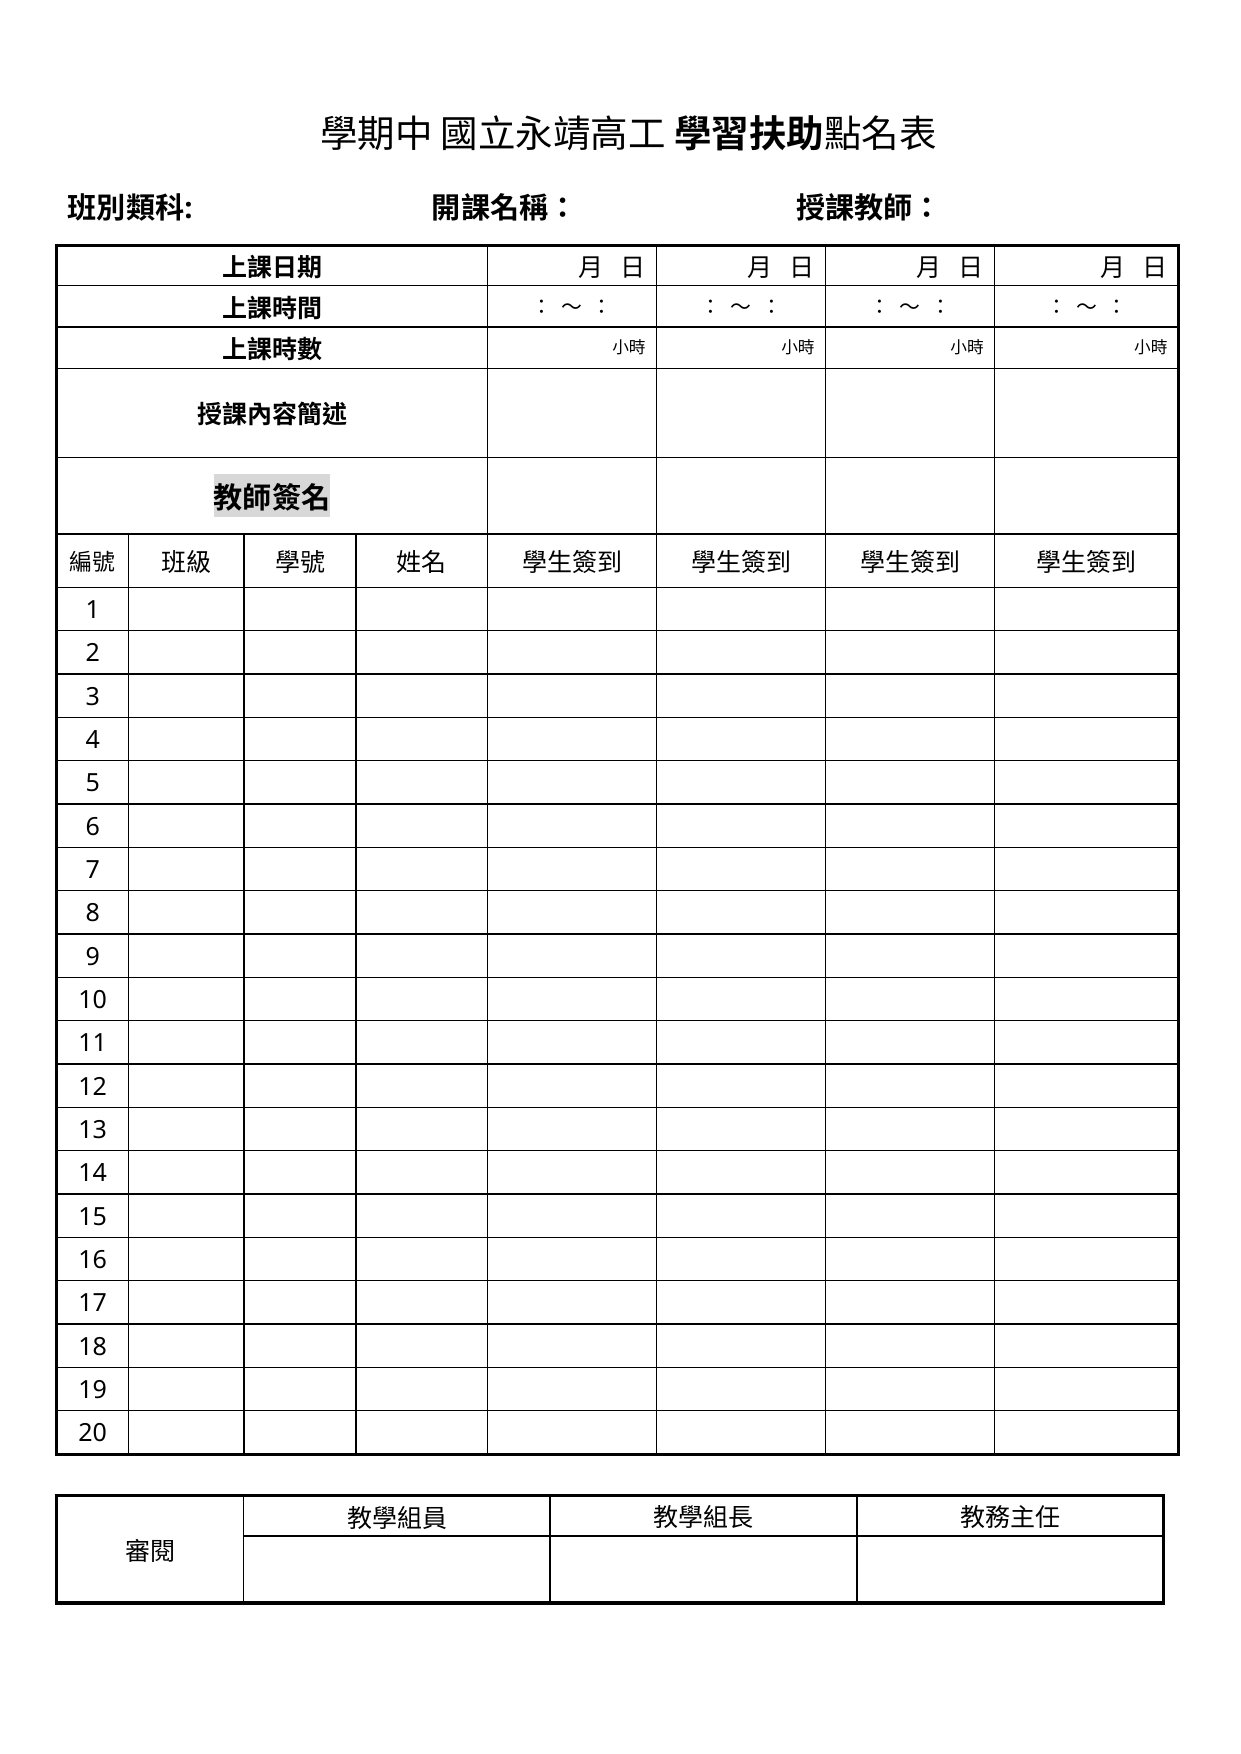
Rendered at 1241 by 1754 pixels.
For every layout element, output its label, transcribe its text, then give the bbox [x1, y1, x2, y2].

table_cell [657, 369, 825, 456]
table_cell 16 [58, 1238, 128, 1280]
table_cell [357, 1151, 487, 1193]
table_cell 2 [58, 631, 128, 673]
table_header 授課教師： [785, 169, 1149, 243]
table_cell 學生簽到 [995, 535, 1177, 586]
table_cell [245, 1368, 355, 1410]
table_cell [488, 1021, 656, 1063]
table_cell [245, 1325, 355, 1366]
table_cell [657, 1065, 825, 1106]
table_cell [357, 848, 487, 890]
table_cell 小時 [488, 328, 656, 367]
table_cell [357, 891, 487, 933]
table_cell [488, 978, 656, 1020]
table_cell [129, 588, 243, 630]
table_cell [245, 675, 355, 716]
table_cell [657, 631, 825, 673]
table_cell 姓名 [357, 535, 487, 586]
table_cell [129, 1238, 243, 1280]
table_cell [995, 458, 1177, 533]
table_cell 小時 [657, 328, 825, 367]
table_cell [826, 631, 994, 673]
table_cell [657, 588, 825, 630]
table_header 審閱 [58, 1497, 243, 1601]
table_cell [129, 1325, 243, 1366]
table_cell 17 [58, 1281, 128, 1323]
table_cell [657, 761, 825, 803]
table_cell [488, 1368, 656, 1410]
table_cell [129, 1108, 243, 1150]
table_cell [129, 1368, 243, 1410]
table_cell 5 [58, 761, 128, 803]
table_cell [488, 718, 656, 760]
table_cell [357, 1368, 487, 1410]
table_cell [488, 761, 656, 803]
table_cell 18 [58, 1325, 128, 1366]
table_cell [995, 369, 1177, 456]
table_header 教學組員 [244, 1497, 549, 1535]
table_cell [245, 1195, 355, 1236]
table_cell [488, 588, 656, 630]
table_cell [995, 1195, 1177, 1236]
table_cell [357, 1021, 487, 1063]
table_cell [657, 978, 825, 1020]
table_cell 9 [58, 935, 128, 976]
table_cell [129, 718, 243, 760]
table_cell [488, 369, 656, 456]
table_cell 11 [58, 1021, 128, 1063]
table_cell 學生簽到 [488, 535, 656, 586]
table_cell [995, 805, 1177, 846]
table_cell [245, 1108, 355, 1150]
table_cell [245, 978, 355, 1020]
table_cell [995, 718, 1177, 760]
table_cell [995, 631, 1177, 673]
table_cell [657, 1368, 825, 1410]
table_cell [657, 1238, 825, 1280]
table_cell 小時 [995, 328, 1177, 367]
table_header 月 日 [995, 247, 1177, 285]
table_cell [129, 1195, 243, 1236]
table_cell 小時 [826, 328, 994, 367]
table_cell [129, 1021, 243, 1063]
table_cell ： ～ ： [488, 286, 656, 326]
text 學期中 國立永靖高工 學習扶助點名表 [56, 93, 1200, 168]
table_cell 10 [58, 978, 128, 1020]
table_cell [995, 1021, 1177, 1063]
table_cell [244, 1537, 549, 1601]
table_cell [357, 1238, 487, 1280]
table_cell [488, 891, 656, 933]
table_cell [995, 1065, 1177, 1106]
table_cell [129, 978, 243, 1020]
table_cell [129, 848, 243, 890]
table_header 教學組長 [551, 1497, 856, 1535]
table_cell [245, 1238, 355, 1280]
table_header 教務主任 [858, 1497, 1162, 1535]
table_cell 13 [58, 1108, 128, 1150]
table_cell [488, 1238, 656, 1280]
table_cell [657, 718, 825, 760]
table_cell 學生簽到 [657, 535, 825, 586]
table_cell 1 [58, 588, 128, 630]
table_cell [488, 631, 656, 673]
table_cell [826, 935, 994, 976]
table_cell [995, 1238, 1177, 1280]
table_cell [657, 1325, 825, 1366]
table_cell [826, 1325, 994, 1366]
table_cell [245, 718, 355, 760]
table_cell [657, 1108, 825, 1150]
table_cell [357, 935, 487, 976]
table_cell [657, 1021, 825, 1063]
table_cell [826, 1065, 994, 1106]
table_cell [245, 1065, 355, 1106]
table_cell ： ～ ： [826, 286, 994, 326]
table_cell [657, 848, 825, 890]
table_cell [245, 1151, 355, 1193]
table_cell [488, 675, 656, 716]
table_cell [826, 1108, 994, 1150]
table_cell [995, 1325, 1177, 1366]
table_cell [657, 1195, 825, 1236]
table_header 月 日 [488, 247, 656, 285]
table_cell 3 [58, 675, 128, 716]
table_cell [858, 1537, 1162, 1601]
table_cell 12 [58, 1065, 128, 1106]
table_cell [488, 1065, 656, 1106]
table_cell [129, 761, 243, 803]
table_cell [357, 675, 487, 716]
table_cell [826, 978, 994, 1020]
table_cell [357, 1108, 487, 1150]
table_header 班別類科: [56, 169, 420, 243]
table_cell 授課內容簡述 [58, 369, 487, 456]
table_cell [129, 935, 243, 976]
table_cell [826, 805, 994, 846]
table_cell [245, 1411, 355, 1453]
table_cell [995, 1151, 1177, 1193]
table_cell [357, 718, 487, 760]
table_cell [995, 675, 1177, 716]
table_cell [657, 675, 825, 716]
table_cell 教師簽名 [58, 458, 487, 533]
table_cell [357, 1281, 487, 1323]
table_cell [129, 891, 243, 933]
table_cell 學生簽到 [826, 535, 994, 586]
table_cell ： ～ ： [657, 286, 825, 326]
table_cell 4 [58, 718, 128, 760]
table_cell [245, 848, 355, 890]
table_cell [488, 1108, 656, 1150]
table_cell [357, 588, 487, 630]
table_cell [826, 1368, 994, 1410]
table_cell [995, 588, 1177, 630]
table_cell [826, 848, 994, 890]
table_cell [488, 458, 656, 533]
table_cell 8 [58, 891, 128, 933]
table_cell [129, 1281, 243, 1323]
table_cell 編號 [58, 535, 128, 586]
table_cell [488, 1151, 656, 1193]
table_cell 19 [58, 1368, 128, 1410]
table_cell [245, 1021, 355, 1063]
table_cell ： ～ ： [995, 286, 1177, 326]
table_cell [129, 675, 243, 716]
table_cell 20 [58, 1411, 128, 1453]
table_cell [826, 761, 994, 803]
table_cell [488, 1325, 656, 1366]
table_cell [826, 1281, 994, 1323]
table_cell 7 [58, 848, 128, 890]
table_cell [357, 761, 487, 803]
table_cell [129, 1065, 243, 1106]
table_cell 15 [58, 1195, 128, 1236]
table_cell 班級 [129, 535, 243, 586]
table_cell [488, 935, 656, 976]
table_header 上課日期 [58, 247, 487, 285]
table_cell [357, 978, 487, 1020]
table_cell [826, 718, 994, 760]
table_cell [657, 1411, 825, 1453]
table_cell 上課時數 [58, 328, 487, 367]
table_cell 上課時間 [58, 286, 487, 326]
table_cell [488, 805, 656, 846]
table_cell [826, 458, 994, 533]
table_cell [826, 588, 994, 630]
table_cell [995, 978, 1177, 1020]
table_cell [826, 1411, 994, 1453]
table_cell [995, 891, 1177, 933]
table_cell [551, 1537, 856, 1601]
table_cell [826, 1151, 994, 1193]
table_cell [488, 1281, 656, 1323]
table_cell [995, 1368, 1177, 1410]
table_cell [129, 1411, 243, 1453]
table_cell [245, 805, 355, 846]
table_cell [357, 1195, 487, 1236]
table_cell [488, 1411, 656, 1453]
table_cell [826, 891, 994, 933]
table_cell [995, 1108, 1177, 1150]
table_cell [826, 369, 994, 456]
table_cell [657, 935, 825, 976]
table_cell [357, 1411, 487, 1453]
table_header 開課名稱： [420, 169, 784, 243]
table_cell [826, 675, 994, 716]
table_cell [995, 761, 1177, 803]
table_cell [245, 588, 355, 630]
table_cell [129, 631, 243, 673]
table_cell [657, 458, 825, 533]
table_cell [657, 805, 825, 846]
table_cell [488, 848, 656, 890]
table_cell [245, 891, 355, 933]
table_cell [657, 1281, 825, 1323]
table_cell [357, 1065, 487, 1106]
table_cell [488, 1195, 656, 1236]
table_cell [129, 805, 243, 846]
table_header 月 日 [657, 247, 825, 285]
table_cell [995, 1411, 1177, 1453]
table_cell 6 [58, 805, 128, 846]
table_cell [245, 935, 355, 976]
table_cell [357, 805, 487, 846]
table_cell [657, 1151, 825, 1193]
table_cell [357, 631, 487, 673]
table_cell [995, 848, 1177, 890]
table_cell [245, 1281, 355, 1323]
table_cell [657, 891, 825, 933]
table_cell [129, 1151, 243, 1193]
table_cell [995, 1281, 1177, 1323]
table_cell [245, 761, 355, 803]
table_cell [826, 1238, 994, 1280]
table_cell [826, 1021, 994, 1063]
table_cell [995, 935, 1177, 976]
table_cell 學號 [245, 535, 355, 586]
table_cell [357, 1325, 487, 1366]
table_cell [826, 1195, 994, 1236]
table_cell 14 [58, 1151, 128, 1193]
table_cell [245, 631, 355, 673]
table_header 月 日 [826, 247, 994, 285]
